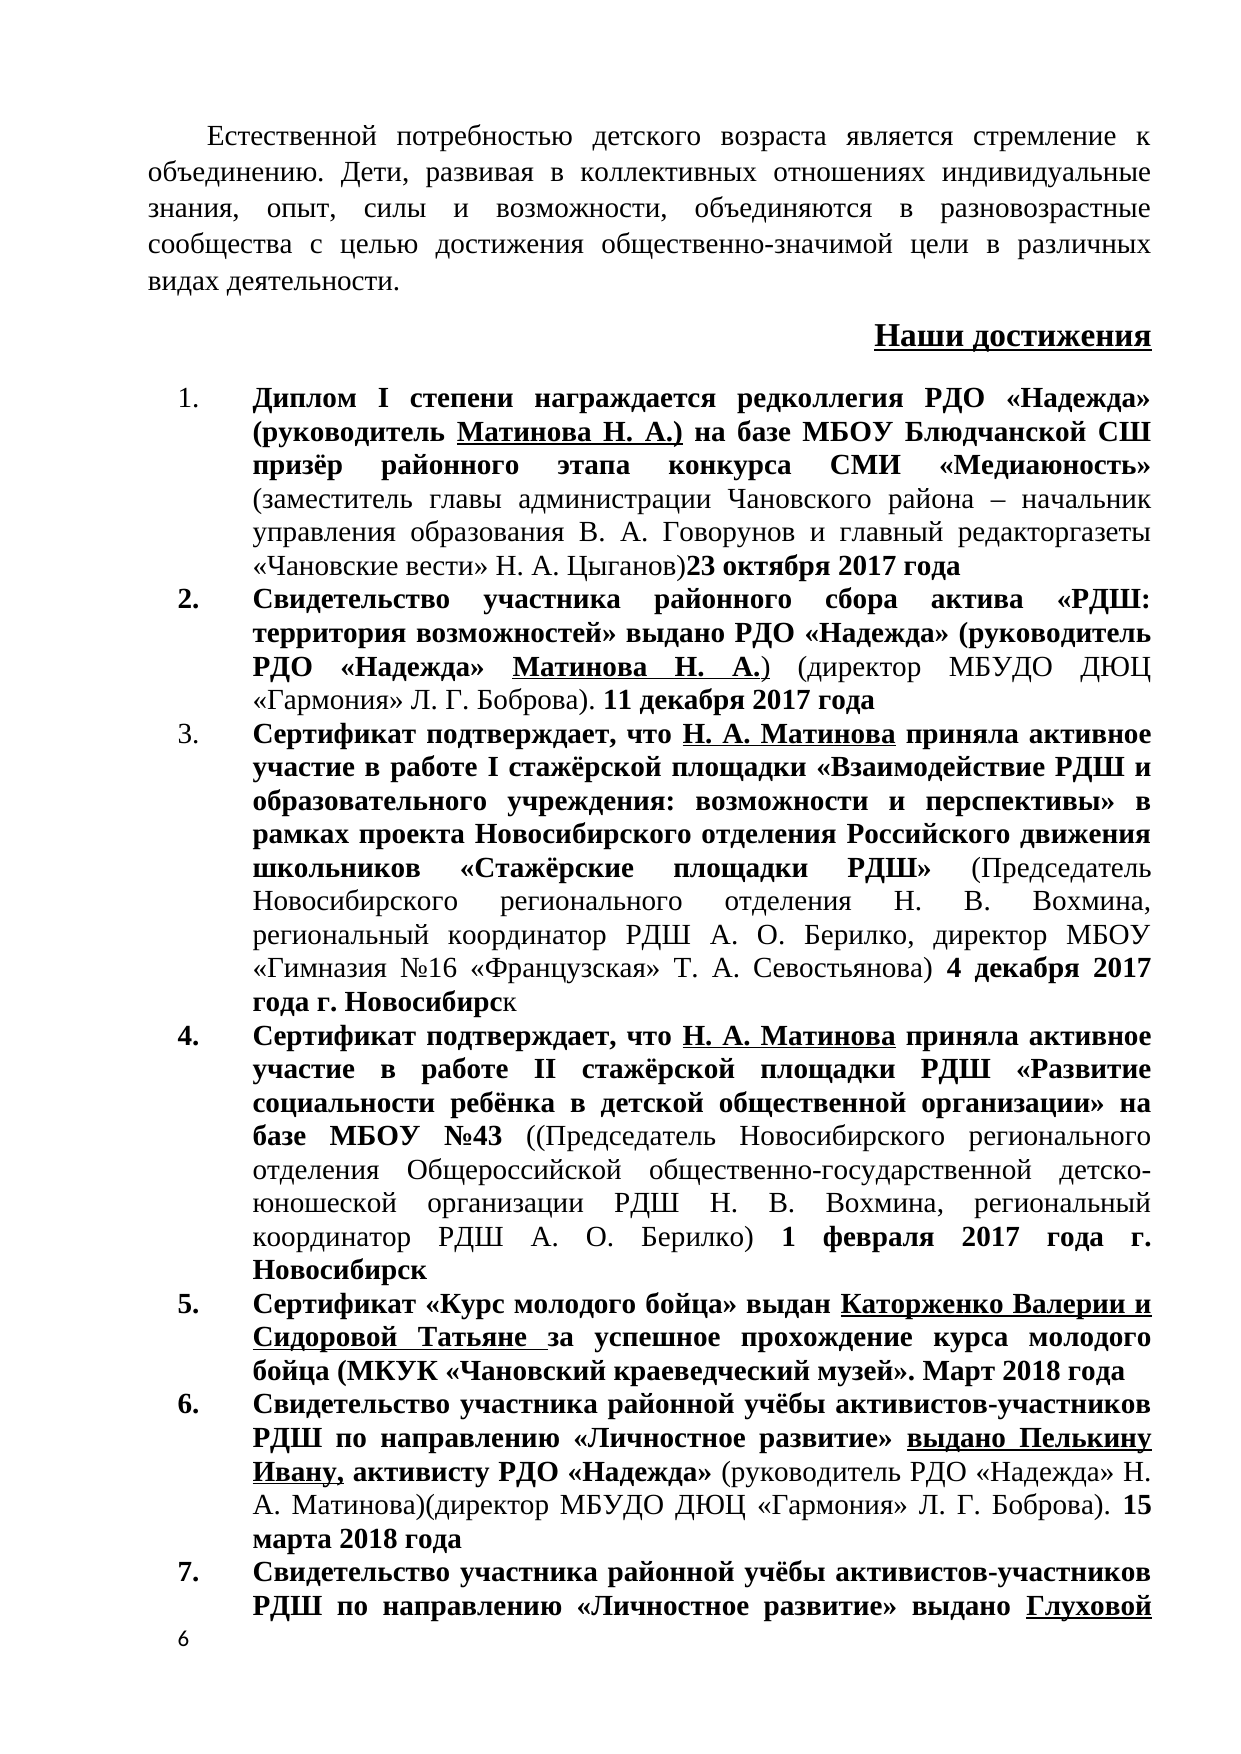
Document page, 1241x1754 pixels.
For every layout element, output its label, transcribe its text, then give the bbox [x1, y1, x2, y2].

text Естественной потребностью детского возраста является стремление к объединению. Дети, развивая в коллективных отношениях индивидуальные знания, опыт, силы и возможности, объединяются в разновозрастные сообщества с целью достижения общественно-значимой цели в различных видах деятельности. [148, 118, 1152, 296]
list Свидетельство участника районного сбора актива «РДШ: территория возможностей» выдано РДО «Надежда» (руководитель РДО «Надежда» Матинова Н. А.) (директор МБУДО ДЮЦ «Гармония» Л. Г. Боброва). 11 декабря 2017 года [177, 582, 1152, 716]
list Сертификат подтверждает, что Н. А. Матинова приняла активное участие в работе II стажёрской площадки РДШ «Развитие социальности ребёнка в детской общественной организации» на базе МБОУ №43 ((Председатель Новосибирского регионального отделения Общероссийской общественно-государственной детско-юношеской организации РДШ Н. В. Вохмина, региональный координатор РДШ А. О. Берилко) 1 февраля 2017 года г. Новосибирск [177, 1018, 1152, 1286]
list Сертификат подтверждает, что Н. А. Матинова приняла активное участие в работе I стажёрской площадки «Взаимодействие РДШ и образовательного учреждения: возможности и перспективы» в рамках проекта Новосибирского отделения Российского движения школьников «Стажёрские площадки РДШ» (Председатель Новосибирского регионального отделения Н. В. Вохмина, региональный координатор РДШ А. О. Берилко, директор МБОУ «Гимназия №16 «Французская» Т. А. Севостьянова) 4 декабря 2017 года г. Новосибирск [177, 716, 1152, 1018]
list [177, 1554, 1152, 1621]
list Диплом I степени награждается редколлегия РДО «Надежда» (руководитель Матинова Н. А.) на базе МБОУ Блюдчанской СШ призёр районного этапа конкурса СМИ «Медиаюность» (заместитель главы администрации Чановского района – начальник управления образования В. А. Говорунов и главный редакторгазеты «Чановские вести» Н. А. Цыганов)23 октября 2017 года [177, 380, 1152, 582]
list Сертификат «Курс молодого бойца» выдан Каторженко Валерии и Сидоровой Татьяне за успешное прохождение курса молодого бойца (МКУК «Чановский краеведческий музей». Март 2018 года [177, 1286, 1152, 1387]
text Наши достижения [177, 316, 1152, 354]
list Свидетельство участника районной учёбы активистов-участников РДШ по направлению «Личностное развитие» выдано Пелькину Ивану, активисту РДО «Надежда» (руководитель РДО «Надежда» Н. А. Матинова)(директор МБУДО ДЮЦ «Гармония» Л. Г. Боброва). 15 марта 2018 года [177, 1387, 1152, 1554]
